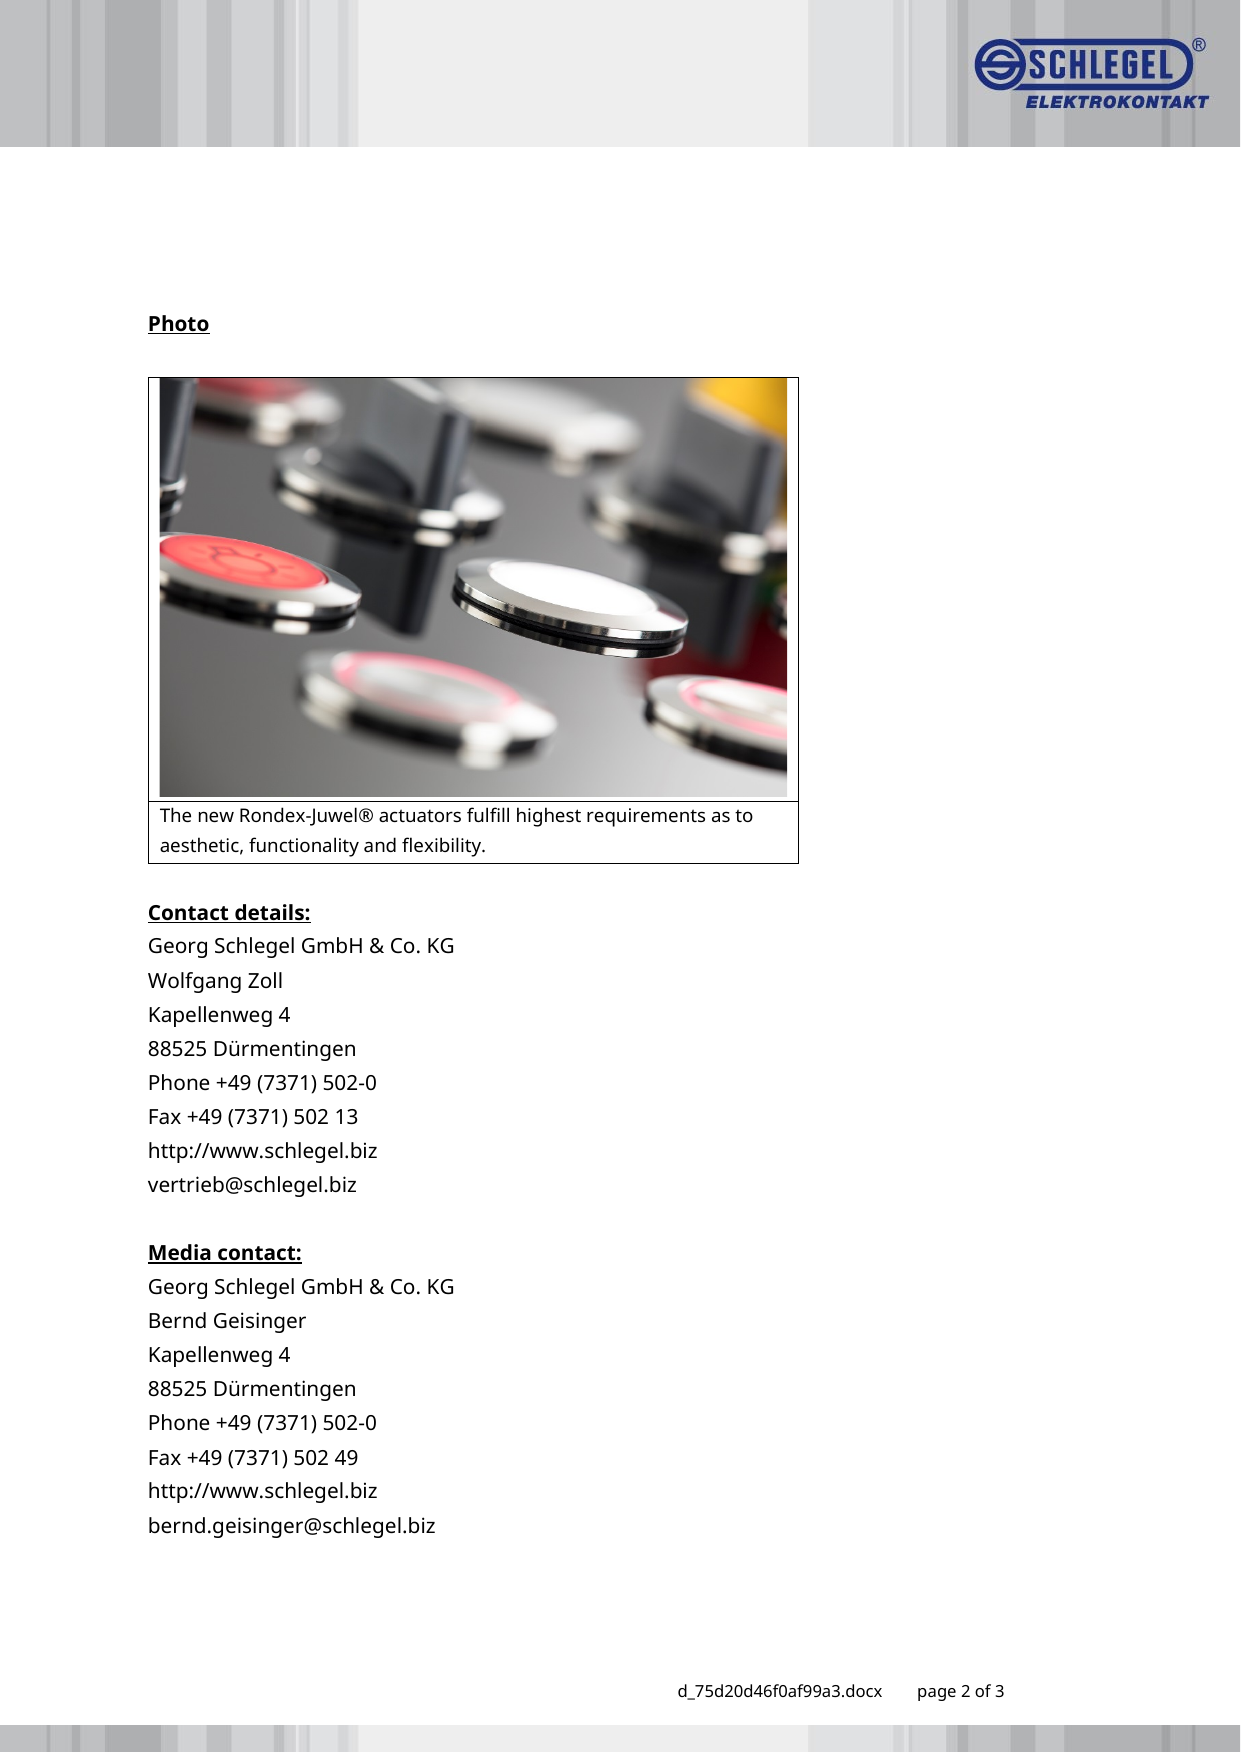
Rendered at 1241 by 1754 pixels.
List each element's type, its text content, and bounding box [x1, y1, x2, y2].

text bernd.geisinger@schlegel.biz [148, 1511, 1093, 1539]
text Kapellenweg 4 [148, 1000, 1093, 1028]
text Bernd Geisinger [148, 1306, 1093, 1335]
text http://www.schlegel.biz [148, 1477, 1093, 1505]
table_header [149, 378, 798, 801]
table_cell The new Rondex-Juwel® actuators fulfill highest requirements as to aesthetic, functionality and flexibility. [149, 802, 798, 862]
text Media contact: [148, 1238, 1093, 1267]
text 88525 Dürmentingen [148, 1034, 1093, 1062]
text 88525 Dürmentingen [148, 1374, 1093, 1403]
picture [0, 0, 1241, 147]
text Georg Schlegel GmbH & Co. KG [148, 932, 1093, 960]
text http://www.schlegel.biz [148, 1136, 1093, 1164]
text Photo [148, 309, 1093, 337]
picture [0, 1725, 1241, 1752]
text Fax +49 (7371) 502 13 [148, 1102, 1093, 1130]
text Kapellenweg 4 [148, 1340, 1093, 1369]
text vertrieb@schlegel.biz [148, 1170, 1093, 1198]
text Contact details: [148, 898, 1093, 926]
text Fax +49 (7371) 502 49 [148, 1443, 1093, 1471]
picture [159, 378, 788, 797]
text Georg Schlegel GmbH & Co. KG [148, 1272, 1093, 1301]
text Phone +49 (7371) 502-0 [148, 1068, 1093, 1096]
text Phone +49 (7371) 502-0 [148, 1408, 1093, 1437]
text Wolfgang Zoll [148, 966, 1093, 994]
